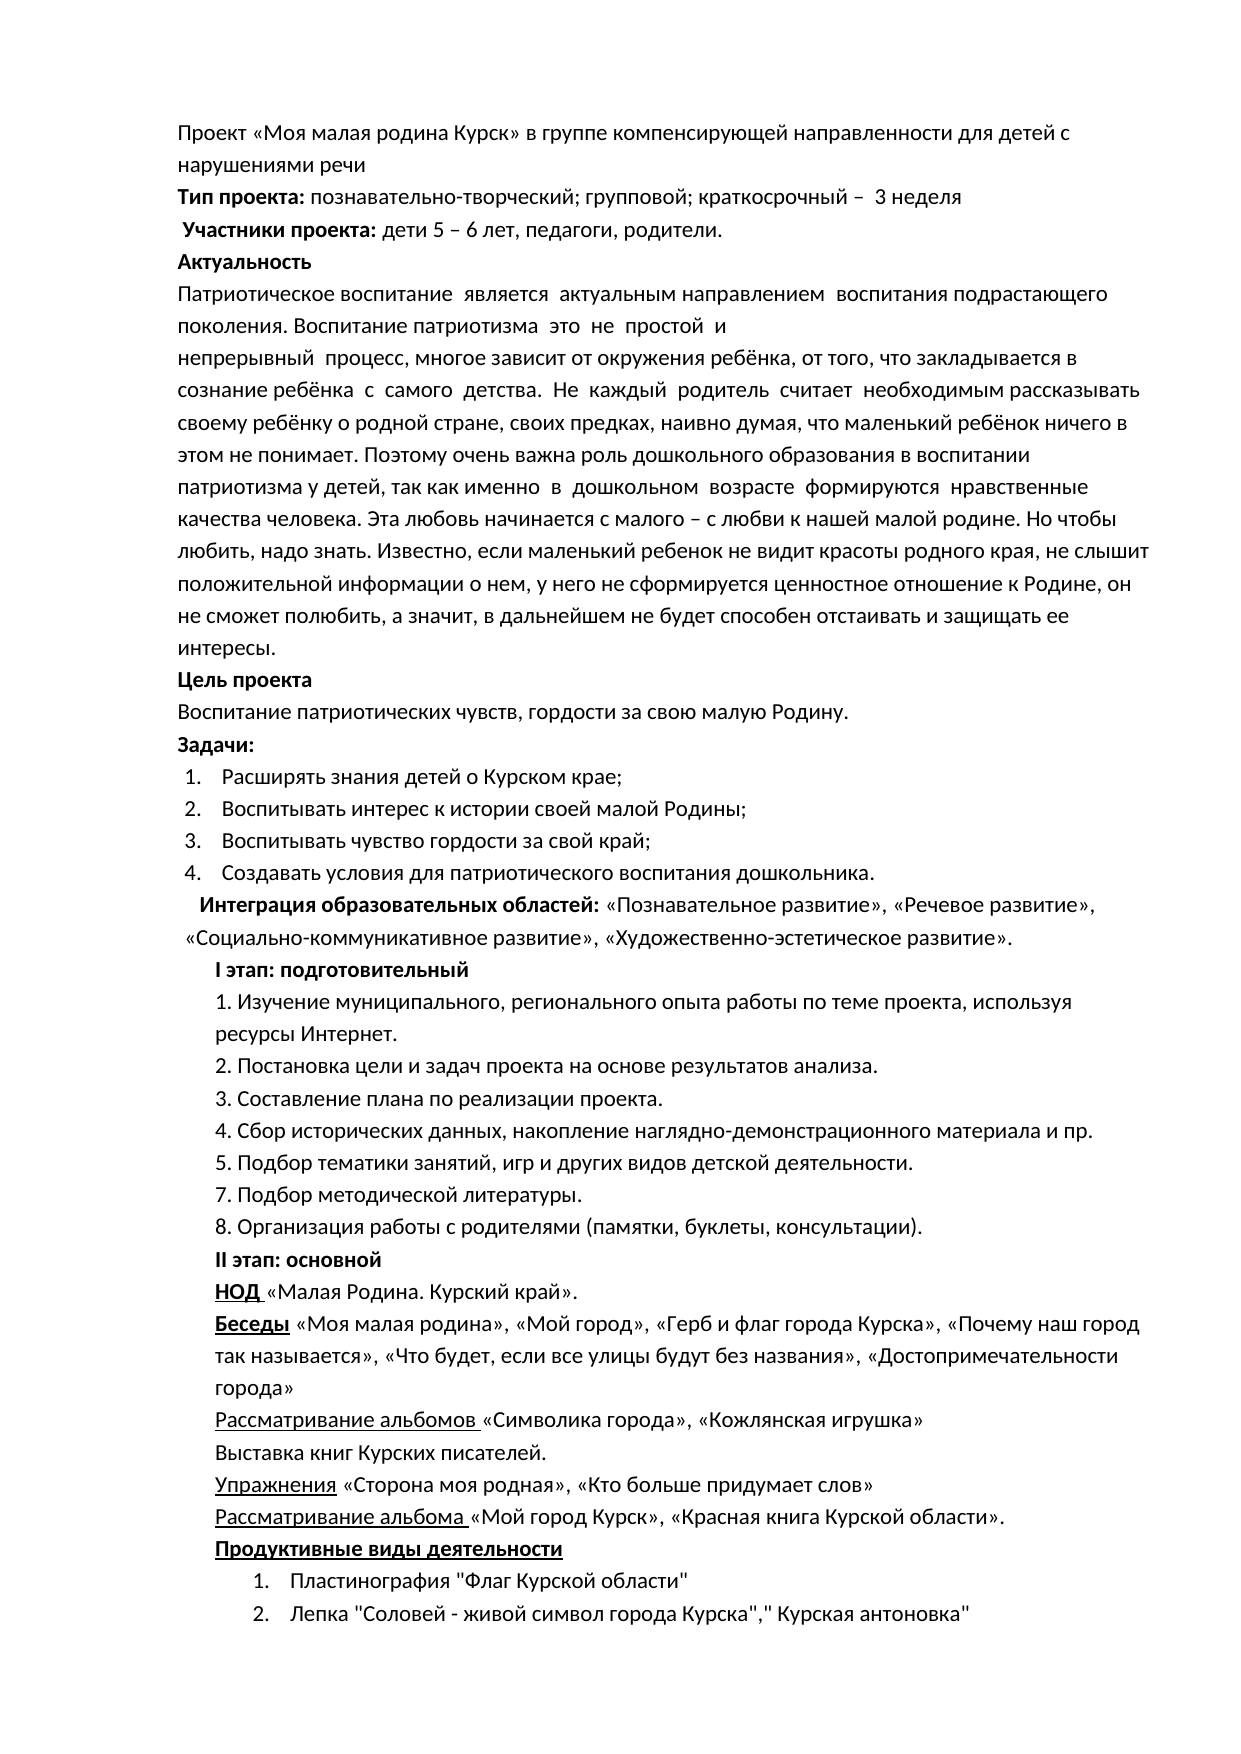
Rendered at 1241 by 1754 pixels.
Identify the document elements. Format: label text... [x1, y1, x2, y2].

text 1. Изучение муниципального, регионального опыта работы по теме проекта, используя ресурсы Интернет. [215, 987, 1152, 1047]
text Задачи: [177, 730, 1152, 758]
text Актуальность [177, 247, 1152, 275]
text Цель проекта [177, 665, 1152, 693]
text I этап: подготовительный [215, 955, 1152, 983]
text Участники проекта: дети 5 – 6 лет, педагоги, родители. [177, 215, 1152, 243]
text Рассматривание альбома «Мой город Курск», «Красная книга Курской области». [215, 1502, 1152, 1530]
text Беседы «Моя малая родина», «Мой город», «Герб и флаг города Курска», «Почему наш город так называется», «Что будет, если все улицы будут без названия», «Достопримечательности города» [215, 1309, 1152, 1401]
text 4. Сбор исторических данных, накопление наглядно-демонстрационного материала и пр. [215, 1116, 1152, 1144]
list Расширять знания детей о Курском крае; [184, 762, 1152, 790]
text 2. Постановка цели и задач проекта на основе результатов анализа. [215, 1052, 1152, 1079]
list Воспитывать интерес к истории своей малой Родины; [184, 794, 1152, 822]
text 7. Подбор методической литературы. [215, 1180, 1152, 1208]
text Интеграция образовательных областей: «Познавательное развитие», «Речевое развитие», «Социально-коммуникативное развитие», «Художественно-эстетическое развитие». [184, 891, 1152, 951]
text Выставка книг Курских писателей. [215, 1438, 1152, 1466]
text 5. Подбор тематики занятий, игр и других видов детской деятельности. [215, 1148, 1152, 1176]
text Патриотическое воспитание является актуальным направлением воспитания подрастающего поколения. Воспитание патриотизма это не простой и непрерывный процесс, многое зависит от окружения ребёнка, от того, что закладывается в сознание ребёнка с самого детства. Не каждый родитель считает необходимым рассказывать своему ребёнку о родной стране, своих предках, наивно думая, что маленький ребёнок ничего в этом не понимает. Поэтому очень важна роль дошкольного образования в воспитании патриотизма у детей, так как именно в дошкольном возрасте формируются нравственные качества человека. Эта любовь начинается с малого – с любви к нашей малой родине. Но чтобы любить, надо знать. Известно, если маленький ребенок не видит красоты родного края, не слышит положительной информации о нем, у него не сформируется ценностное отношение к Родине, он не сможет полюбить, а значит, в дальнейшем не будет способен отстаивать и защищать ее интересы. [177, 279, 1152, 661]
text Проект «Моя малая родина Курск» в группе компенсирующей направленности для детей с нарушениями речи [177, 118, 1152, 178]
text 3. Составление плана по реализации проекта. [215, 1084, 1152, 1112]
text 8. Организация работы с родителями (памятки, буклеты, консультации). [215, 1212, 1152, 1241]
text II этап: основной [215, 1245, 1152, 1273]
text НОД «Малая Родина. Курский край». [215, 1277, 1152, 1305]
text Воспитание патриотических чувств, гордости за свою малую Родину. [177, 697, 1152, 726]
text Упражнения «Сторона моя родная», «Кто больше придумает слов» [215, 1470, 1152, 1498]
list Воспитывать чувство гордости за свой край; [184, 826, 1152, 854]
text Рассматривание альбомов «Символика города», «Кожлянская игрушка» [215, 1406, 1152, 1434]
text Продуктивные виды деятельности [215, 1534, 1152, 1562]
list Лепка "Соловей - живой символ города Курска"," Курская антоновка" [252, 1599, 1152, 1627]
list Пластинография "Флаг Курской области" [252, 1567, 1152, 1594]
text Тип проекта: познавательно-творческий; групповой; краткосрочный – 3 неделя [177, 182, 1152, 211]
list Создавать условия для патриотического воспитания дошкольника. [184, 858, 1152, 886]
